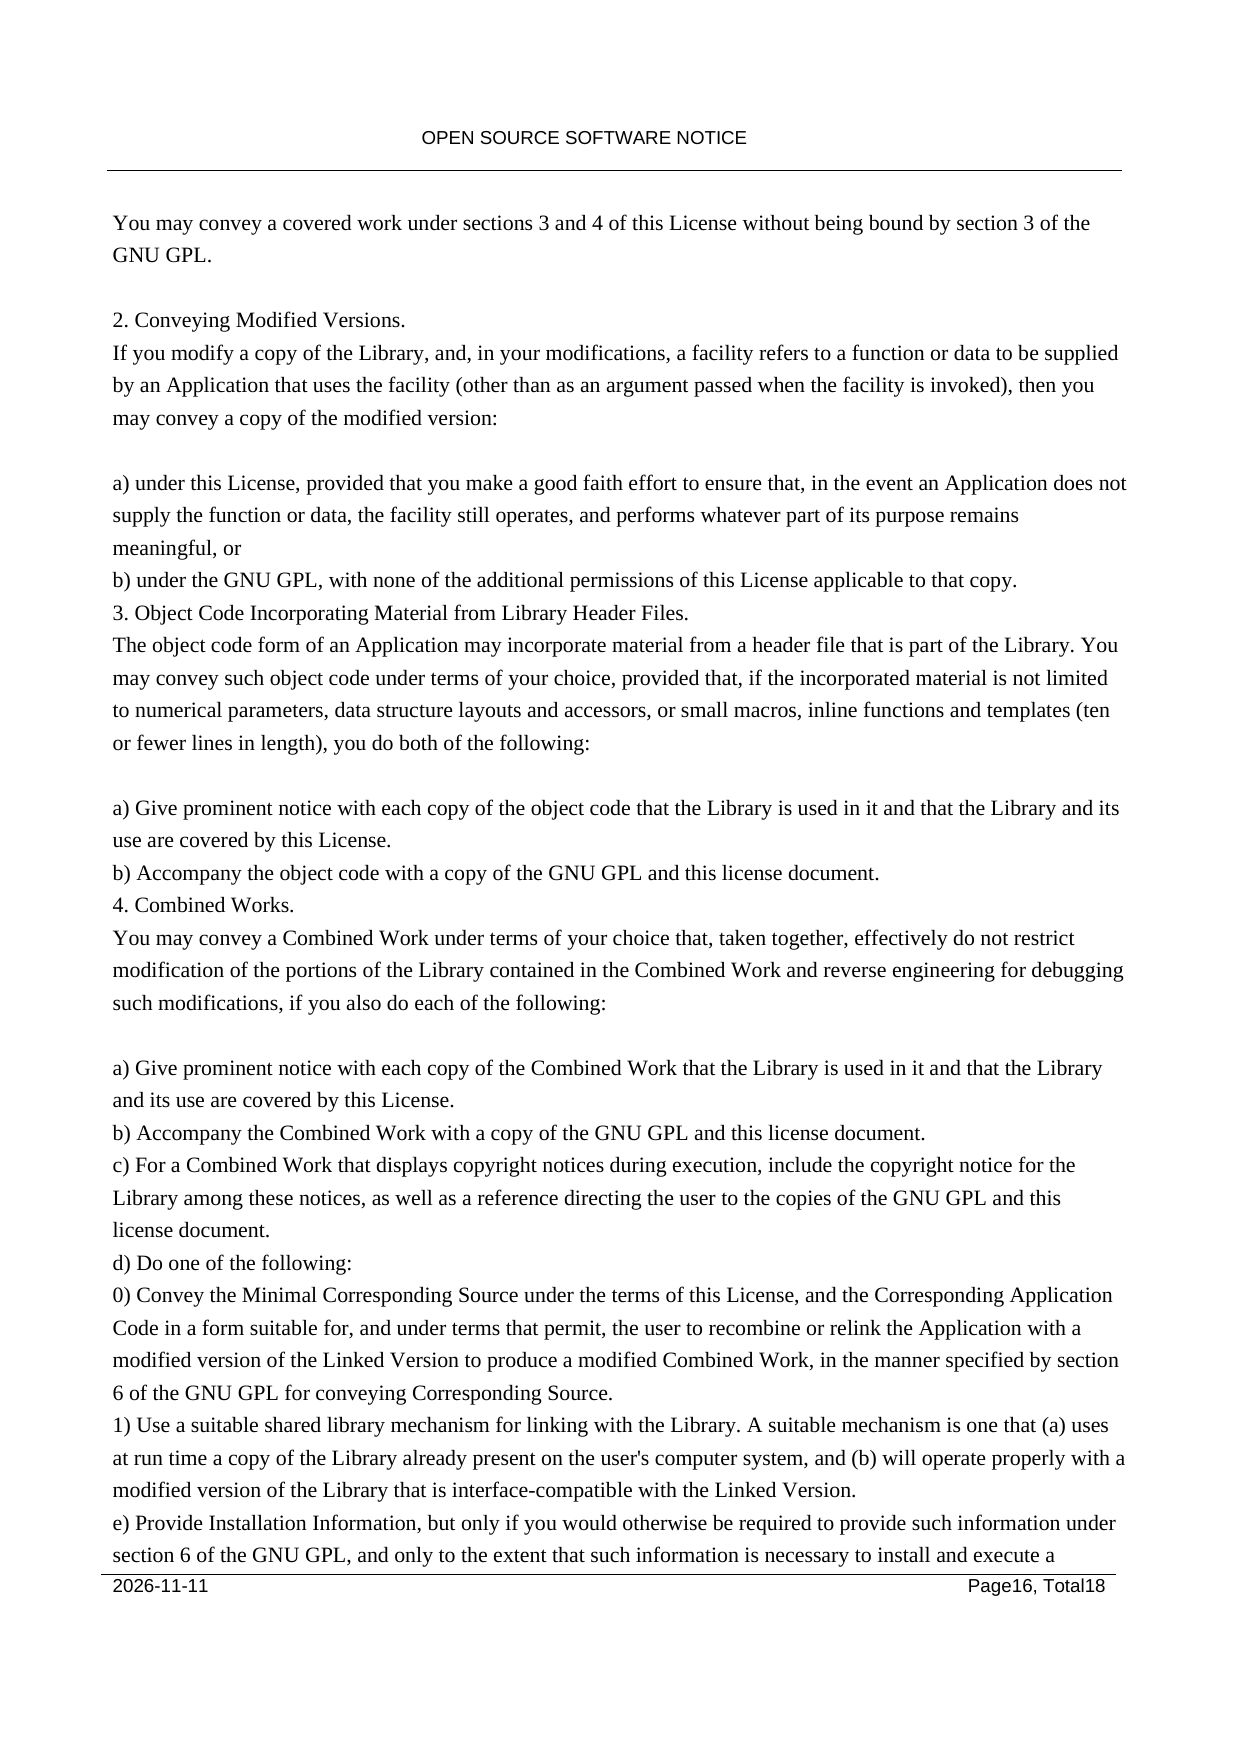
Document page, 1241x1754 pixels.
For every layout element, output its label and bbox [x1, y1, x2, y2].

text [112, 206, 1128, 1571]
